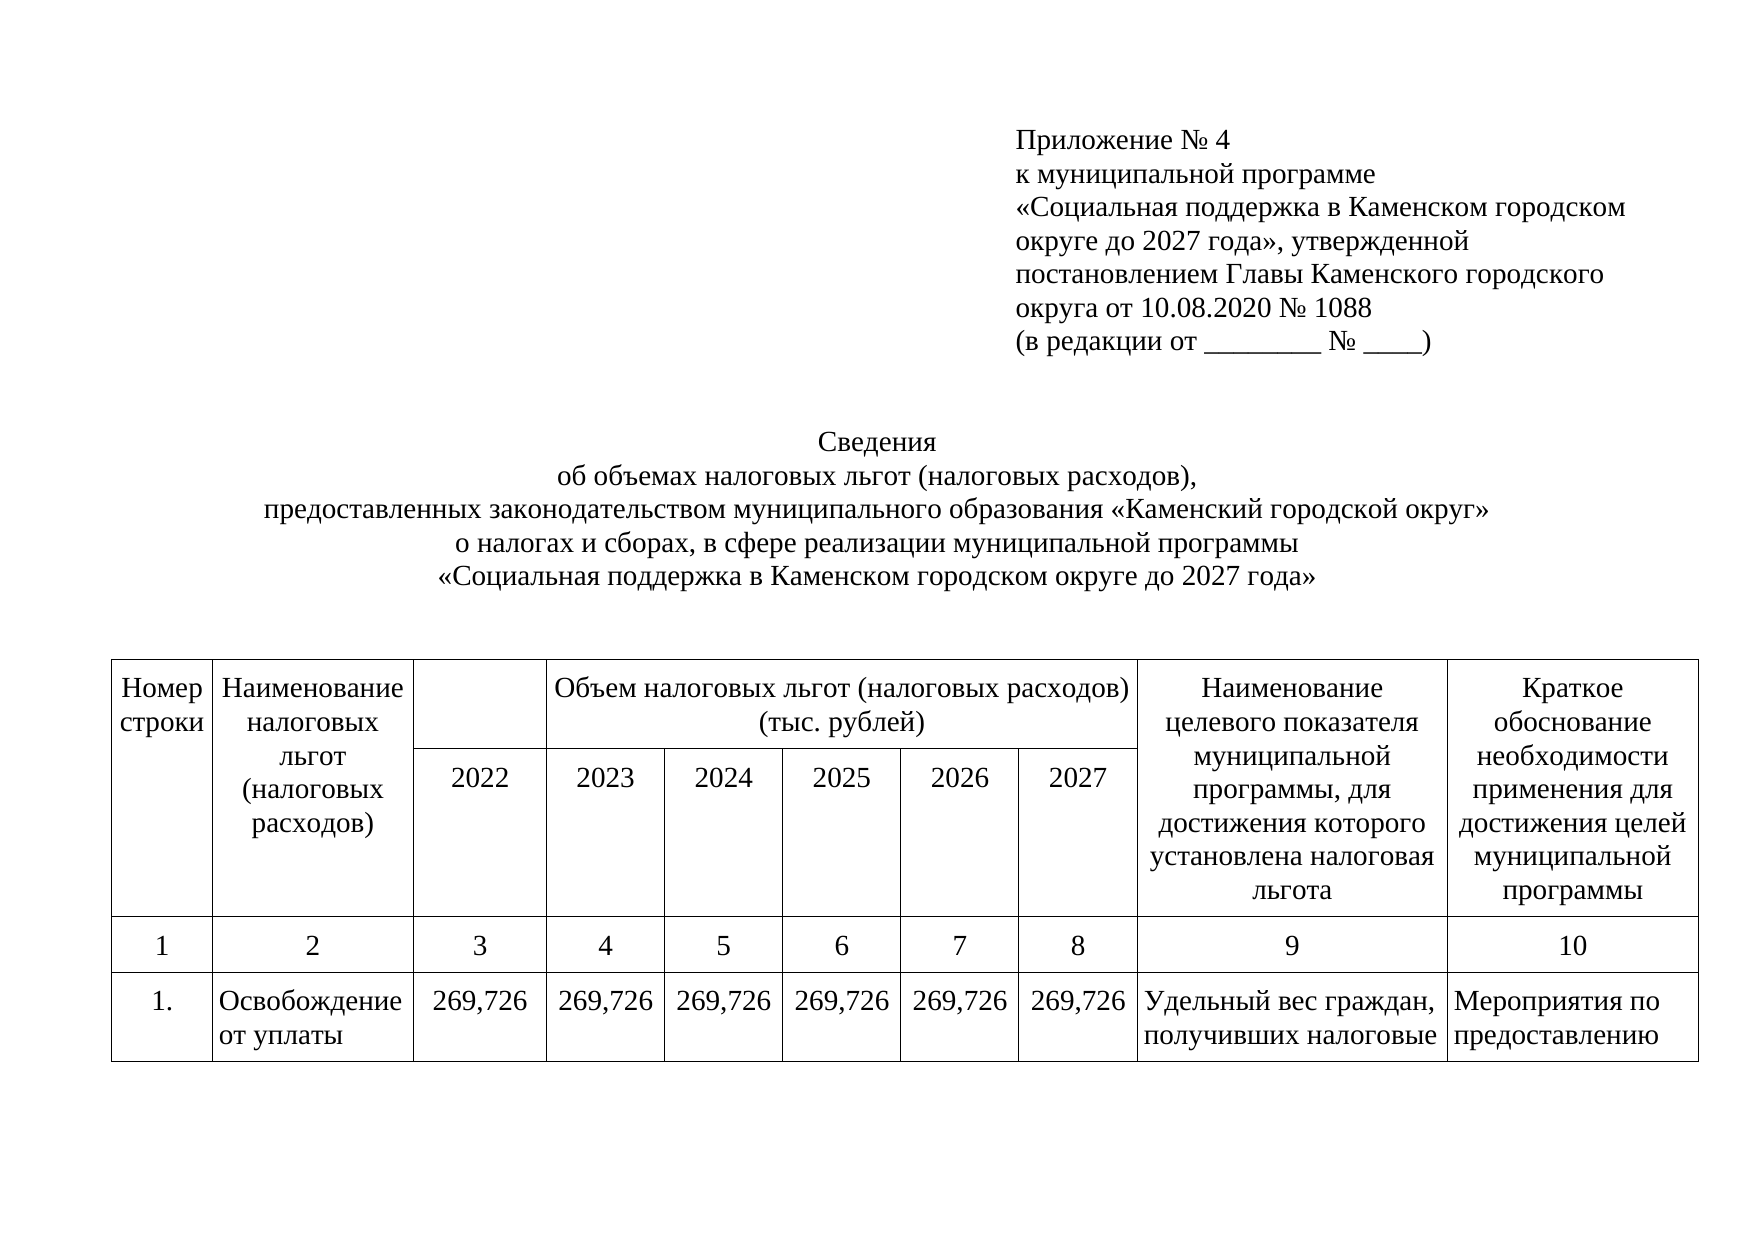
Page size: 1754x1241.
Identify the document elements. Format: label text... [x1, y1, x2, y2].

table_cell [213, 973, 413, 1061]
table_cell 269,726 [783, 973, 900, 1061]
table_cell 269,726 [665, 973, 782, 1061]
text «Социальная поддержка в Каменском городском округе до 2027 года» [118, 558, 1636, 592]
table_cell 3 [414, 917, 546, 972]
table_cell 6 [783, 917, 900, 972]
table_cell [1138, 973, 1447, 1061]
table_header Приложение № 4 к муниципальной программе «Социальная поддержка в Каменском городском округе до 2027 года», утвержденной постановлением Главы Каменского городского округа от 10.08.2020 № 1088 (в редакции от ________ № ____) [1004, 122, 1647, 357]
table_header Номер строки [112, 660, 212, 916]
table_cell 2027 [1019, 749, 1137, 916]
table_header Краткое обоснование необходимости применения для достижения целей муниципальной программы [1448, 660, 1698, 916]
table_cell 9 [1138, 917, 1447, 972]
text Сведения [118, 424, 1636, 458]
table_header [414, 660, 546, 748]
text об объемах налоговых льгот (налоговых расходов), [118, 458, 1636, 491]
table_cell 2025 [783, 749, 900, 916]
table_cell 8 [1019, 917, 1137, 972]
table_cell 2022 [414, 749, 546, 916]
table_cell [1448, 973, 1698, 1061]
table_cell 4 [547, 917, 664, 972]
table_cell 7 [901, 917, 1018, 972]
table_cell 269,726 [414, 973, 546, 1061]
table_cell 10 [1448, 917, 1698, 972]
table_header Наименование целевого показателя муниципальной программы, для достижения которого установлена налоговая льгота [1138, 660, 1447, 916]
table_cell 2023 [547, 749, 664, 916]
table_cell 269,726 [547, 973, 664, 1061]
table_header Наименование налоговых льгот (налоговых расходов) [213, 660, 413, 916]
table_header Объем налоговых льгот (налоговых расходов) (тыс. рублей) [547, 660, 1137, 748]
table_cell 1. [112, 973, 212, 1061]
table_cell 2 [213, 917, 413, 972]
table_cell 269,726 [1019, 973, 1137, 1061]
table_cell 5 [665, 917, 782, 972]
table_cell 2024 [665, 749, 782, 916]
table_cell 2026 [901, 749, 1018, 916]
text предоставленных законодательством муниципального образования «Каменский городской округ» [118, 491, 1636, 525]
table_cell 1 [112, 917, 212, 972]
table_cell 269,726 [901, 973, 1018, 1061]
text о налогах и сборах, в сфере реализации муниципальной программы [118, 525, 1636, 558]
